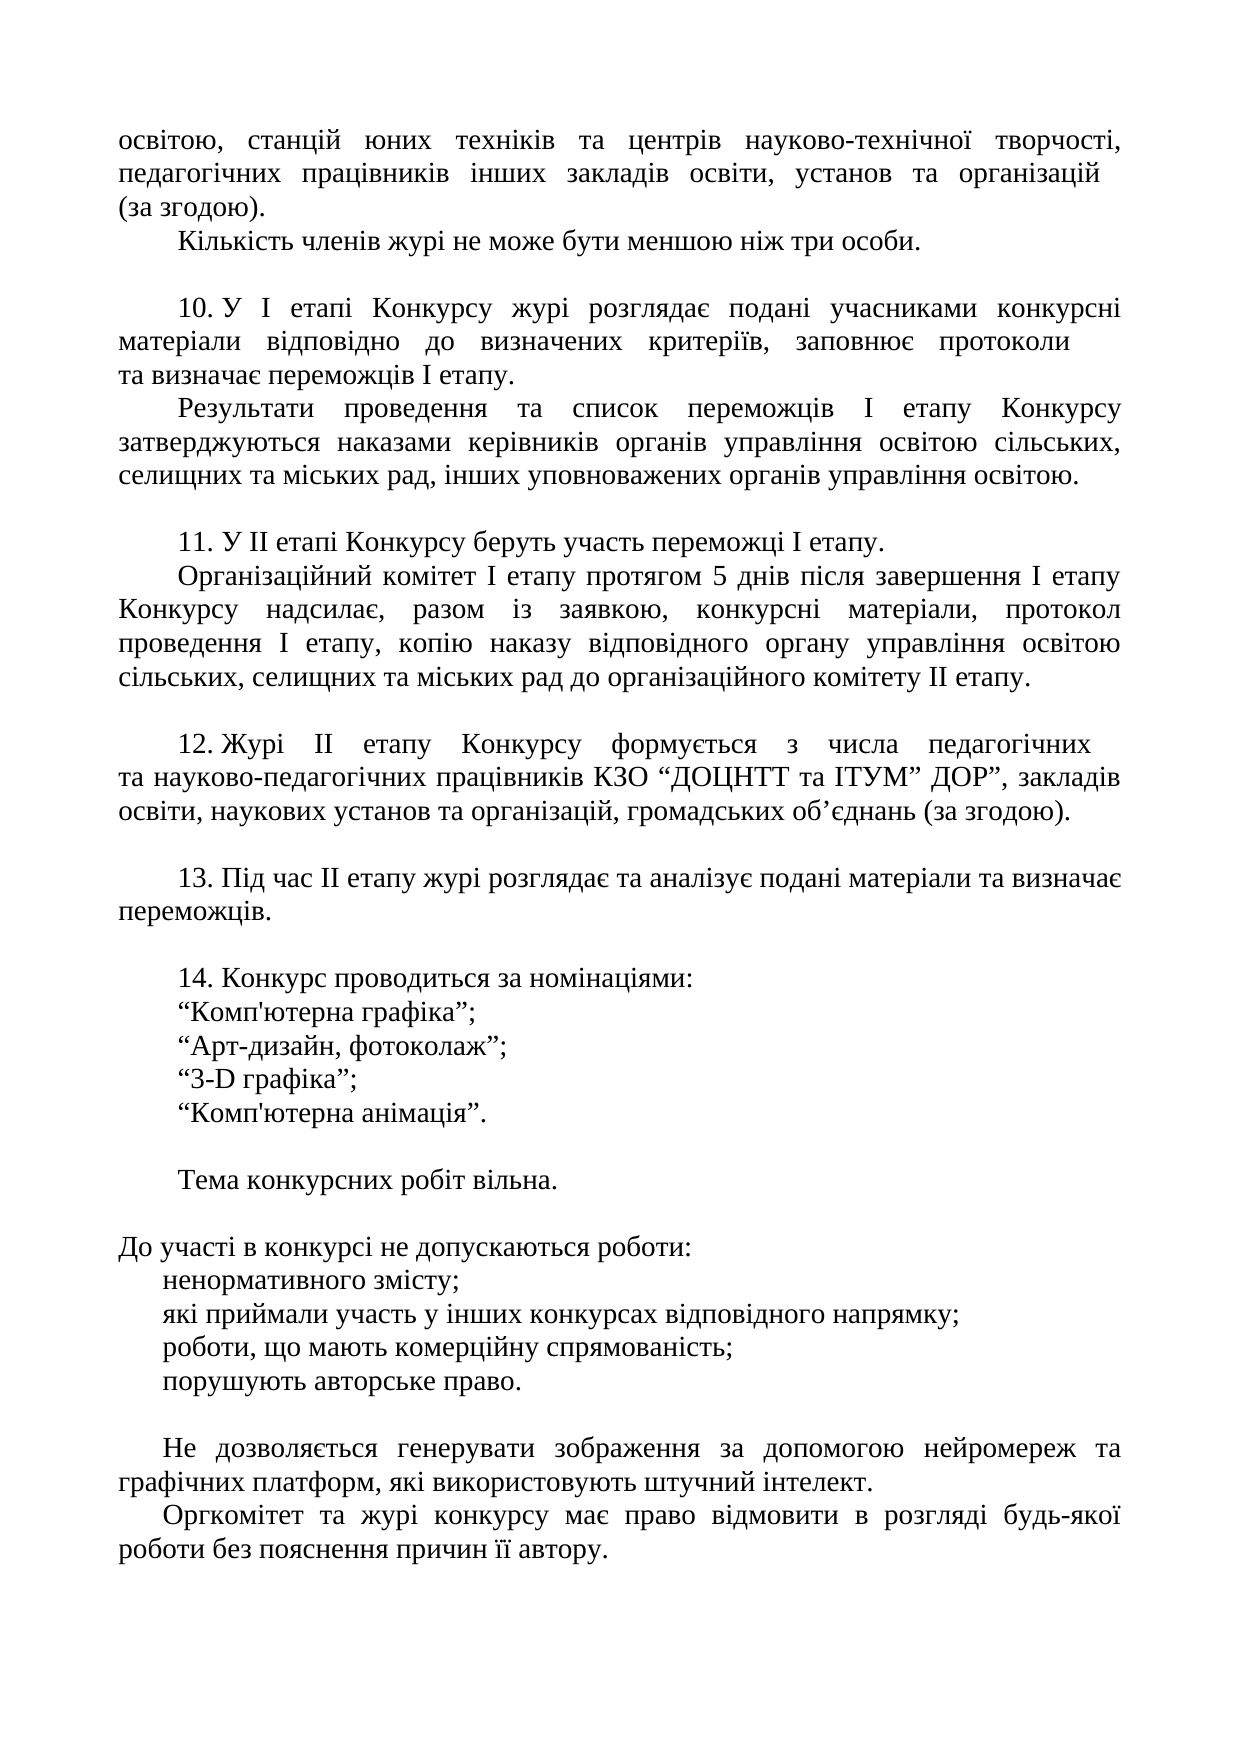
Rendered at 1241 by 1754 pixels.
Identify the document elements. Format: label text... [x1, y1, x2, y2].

text ненормативного змісту; [118, 1262, 1122, 1296]
text “Комп'ютерна анімація”. [118, 1095, 1122, 1128]
text які приймали участь у інших конкурсах відповідного напрямку; [118, 1296, 1122, 1329]
text “3-D графіка”; [118, 1061, 1122, 1095]
text роботи, що мають комерційну спрямованість; [118, 1329, 1122, 1363]
text До участі в конкурсі не допускаються роботи: [118, 1229, 1122, 1262]
text 12. Журі ІІ етапу Конкурсу формується з числа педагогічних та науково-педагогічних працівників КЗО “ДОЦНТТ та ІТУМ” ДОР”, закладів освіти, наукових установ та організацій, громадських об’єднань (за згодою). [118, 726, 1122, 826]
text 11. У ІІ етапі Конкурсу беруть участь переможці І етапу. [118, 524, 1122, 558]
text “Комп'ютерна графіка”; [118, 994, 1122, 1028]
text “Арт-дизайн, фотоколаж”; [118, 1028, 1122, 1061]
text порушують авторське право. [118, 1363, 1122, 1397]
text Організаційний комітет І етапу протягом 5 днів після завершення І етапу Конкурсу надсилає, разом із заявкою, конкурсні матеріали, протокол проведення І етапу, копію наказу відповідного органу управління освітою сільських, селищних та міських рад до організаційного комітету ІІ етапу. [118, 558, 1122, 692]
text 10. У І етапі Конкурсу журі розглядає подані учасниками конкурсні матеріали відповідно до визначених критеріїв, заповнює протоколи та визначає переможців І етапу. [118, 290, 1122, 390]
text Не дозволяється генерувати зображення за допомогою нейромереж та графічних платформ, які використовують штучний інтелект. [118, 1430, 1122, 1497]
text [118, 122, 1122, 223]
text Кількість членів журі не може бути меншою ніж три особи. [118, 223, 1122, 256]
text 14. Конкурс проводиться за номінаціями: [118, 961, 1122, 994]
text Оргкомітет та журі конкурсу має право відмовити в розгляді будь-якої роботи без пояснення причин її автору. [118, 1497, 1122, 1564]
text 13. Під час ІІ етапу журі розглядає та аналізує подані матеріали та визначає переможців. [118, 860, 1122, 927]
text Тема конкурсних робіт вільна. [118, 1162, 1122, 1195]
text Результати проведення та список переможців І етапу Конкурсу затверджуються наказами керівників органів управління освітою сільських, селищних та міських рад, інших уповноважених органів управління освітою. [118, 390, 1122, 491]
